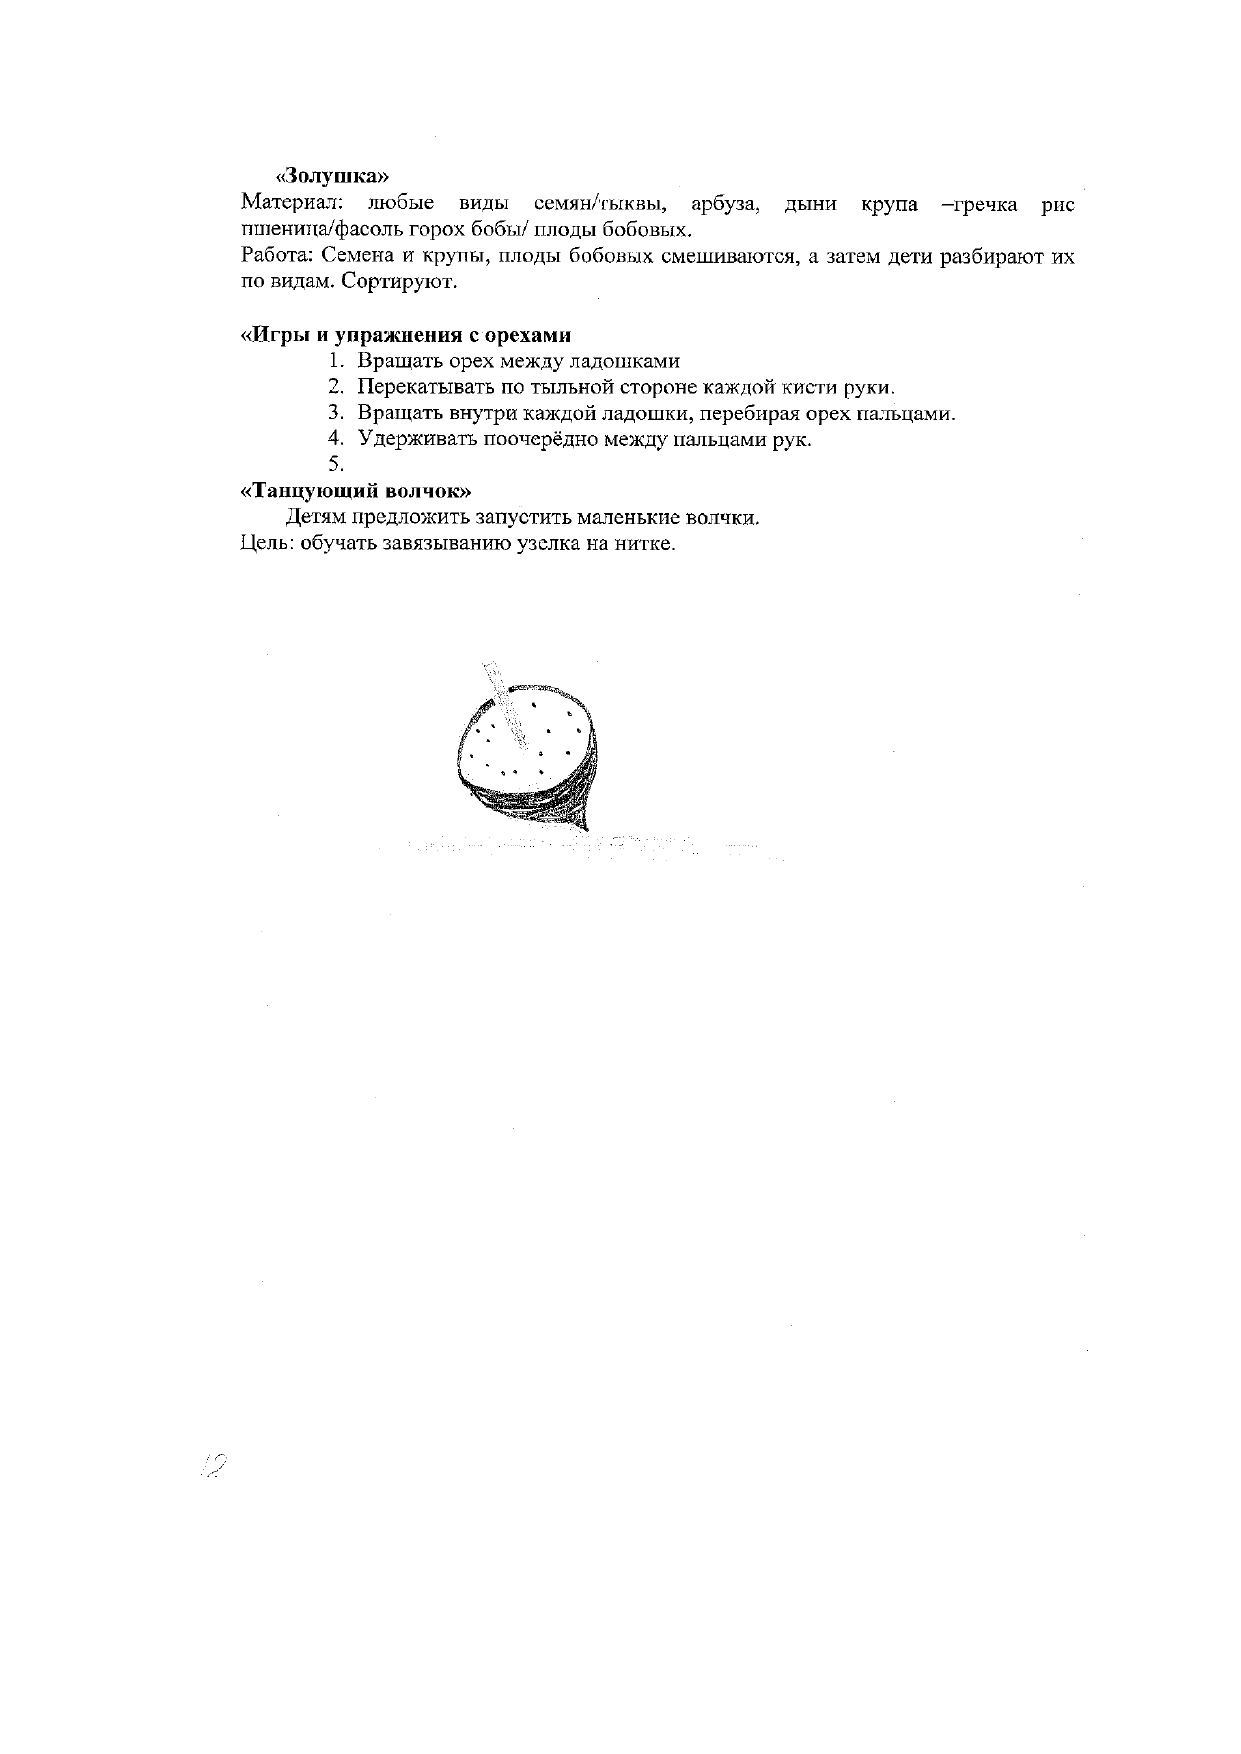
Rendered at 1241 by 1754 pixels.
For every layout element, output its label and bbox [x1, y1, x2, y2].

picture [177, 118, 1151, 1497]
